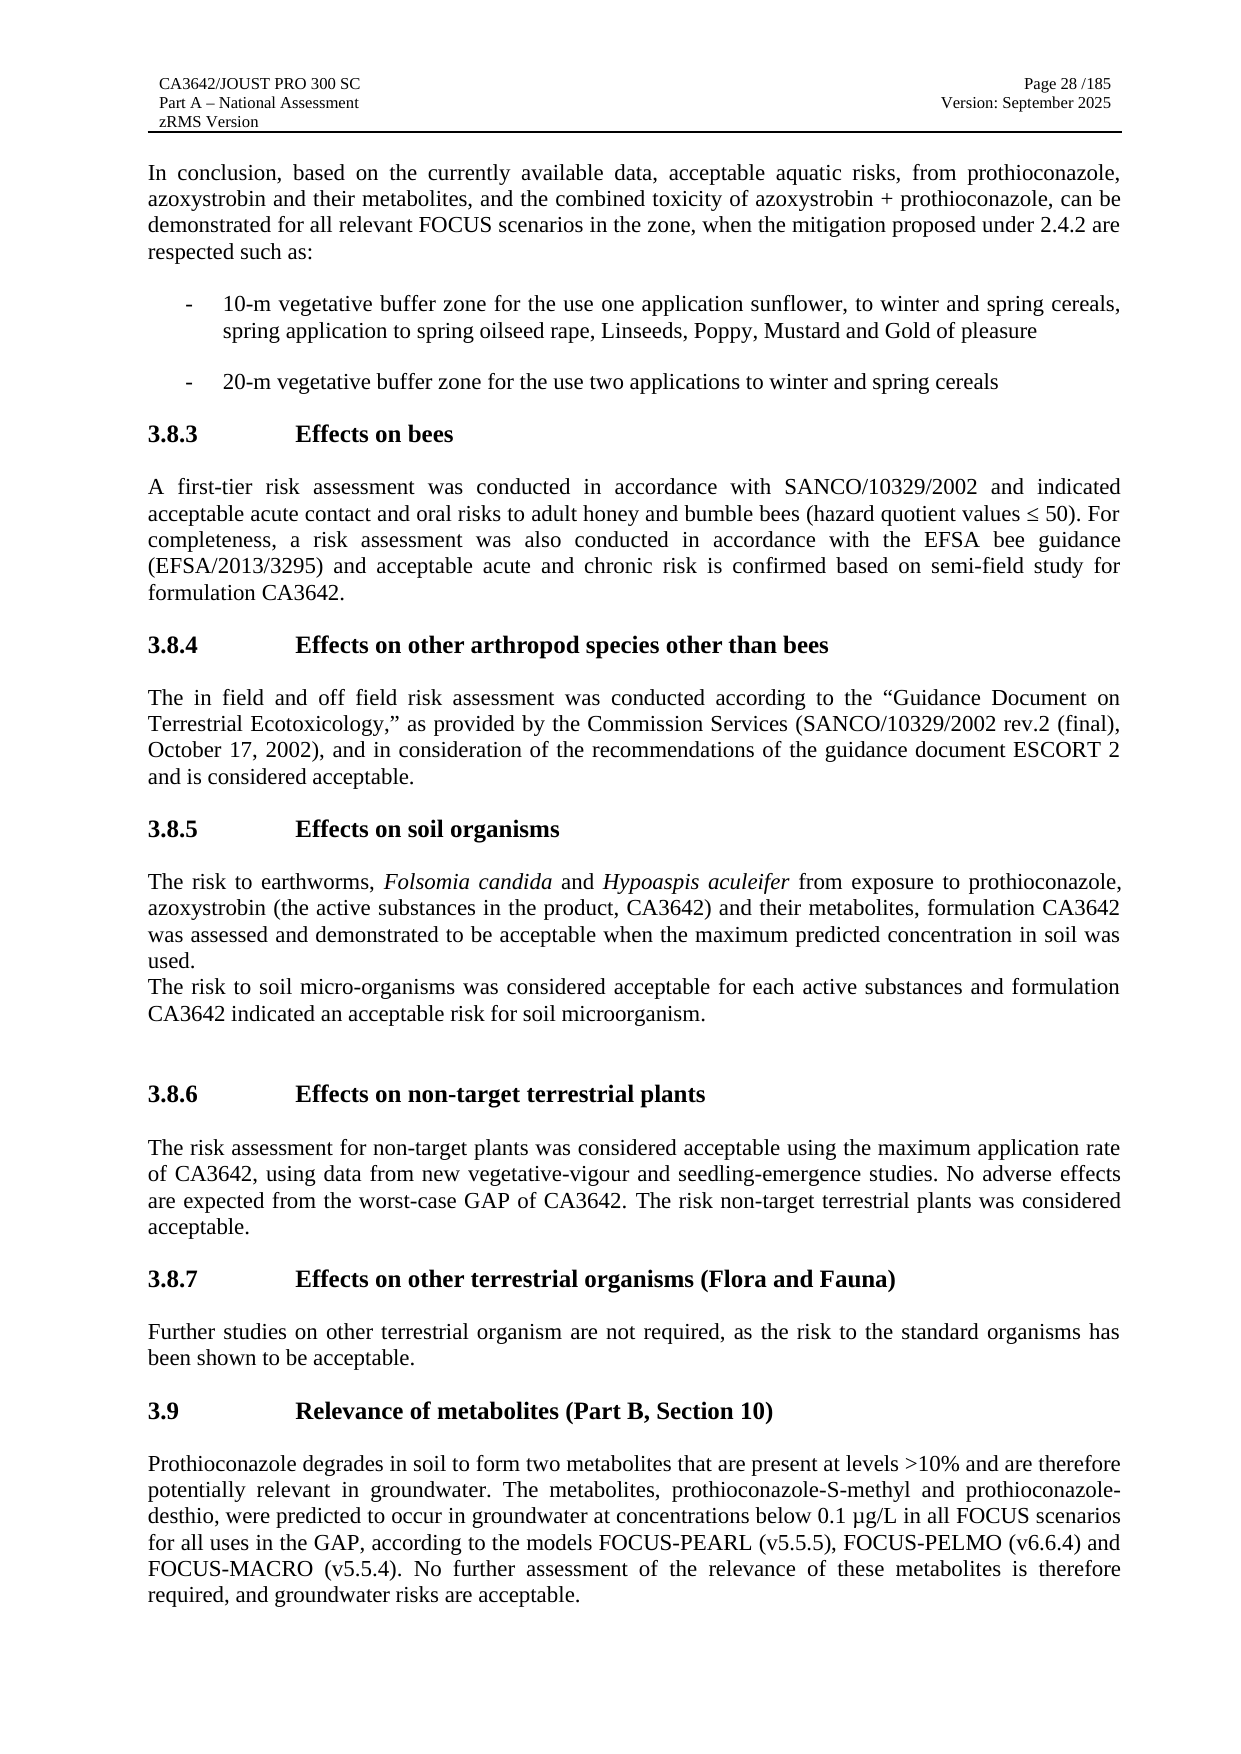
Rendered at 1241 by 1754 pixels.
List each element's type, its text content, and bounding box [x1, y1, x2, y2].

list 10-m vegetative buffer zone for the use one application sunflower, to winter and spring cereals, spring application to spring oilseed rape, Linseeds, Poppy, Mustard and Gold of pleasure [185, 291, 1122, 343]
text In conclusion, based on the currently available data, acceptable aquatic risks, from prothioconazole, azoxystrobin and their metabolites, and the combined toxicity of azoxystrobin + prothioconazole, can be demonstrated for all relevant FOCUS scenarios in the zone, when the mitigation proposed under 2.4.2 are respected such as: [148, 159, 1122, 264]
subtitle Effects on non-target terrestrial plants [148, 1079, 1122, 1108]
text The in field and off field risk assessment was conducted according to the “Guidance Document on Terrestrial Ecotoxicology,” as provided by the Commission Services (SANCO/10329/2002 rev.2 (final), October 17, 2002), and in consideration of the recommendations of the guidance document ESCORT 2 and is considered acceptable. [148, 684, 1122, 789]
subtitle Effects on other arthropod species other than bees [148, 630, 1122, 659]
text The risk to soil micro-organisms was considered acceptable for each active substances and formulation CA3642 indicated an acceptable risk for soil microorganism. [148, 973, 1122, 1026]
list 20-m vegetative buffer zone for the use two applications to winter and spring cereals [185, 368, 1122, 394]
text A first-tier risk assessment was conducted in accordance with SANCO/10329/2002 and indicated acceptable acute contact and oral risks to adult honey and bumble bees (hazard quotient values ≤ 50). For completeness, a risk assessment was also conducted in accordance with the EFSA bee guidance (EFSA/2013/3295) and acceptable acute and chronic risk is confirmed based on semi-field study for formulation CA3642. [148, 473, 1122, 605]
text Prothioconazole degrades in soil to form two metabolites that are present at levels >10% and are therefore potentially relevant in groundwater. The metabolites, prothioconazole-S-methyl and prothioconazole-desthio, were predicted to occur in groundwater at concentrations below 0.1 µg/L in all FOCUS scenarios for all uses in the GAP, according to the models FOCUS-PEARL (v5.5.5), FOCUS-PELMO (v6.6.4) and FOCUS-MACRO (v5.5.4). No further assessment of the relevance of these metabolites is therefore required, and groundwater risks are acceptable. [148, 1449, 1122, 1608]
subtitle Effects on soil organisms [148, 814, 1122, 843]
text The risk to earthworms, Folsomia candida and Hypoaspis aculeifer from exposure to prothioconazole, azoxystrobin (the active substances in the product, CA3642) and their metabolites, formulation CA3642 was assessed and demonstrated to be acceptable when the maximum predicted concentration in soil was used. [148, 868, 1122, 973]
subtitle Effects on other terrestrial organisms (Flora and Fauna) [148, 1264, 1122, 1293]
text Further studies on other terrestrial organism are not required, as the risk to the standard organisms has been shown to be acceptable. [148, 1318, 1122, 1371]
subtitle Relevance of metabolites (Part B, Section 10) [148, 1396, 1122, 1424]
subtitle Effects on bees [148, 419, 1122, 448]
text The risk assessment for non-target plants was considered acceptable using the maximum application rate of CA3642, using data from new vegetative-vigour and seedling-emergence studies. No adverse effects are expected from the worst-case GAP of CA3642. The risk non-target terrestrial plants was considered acceptable. [148, 1134, 1122, 1239]
